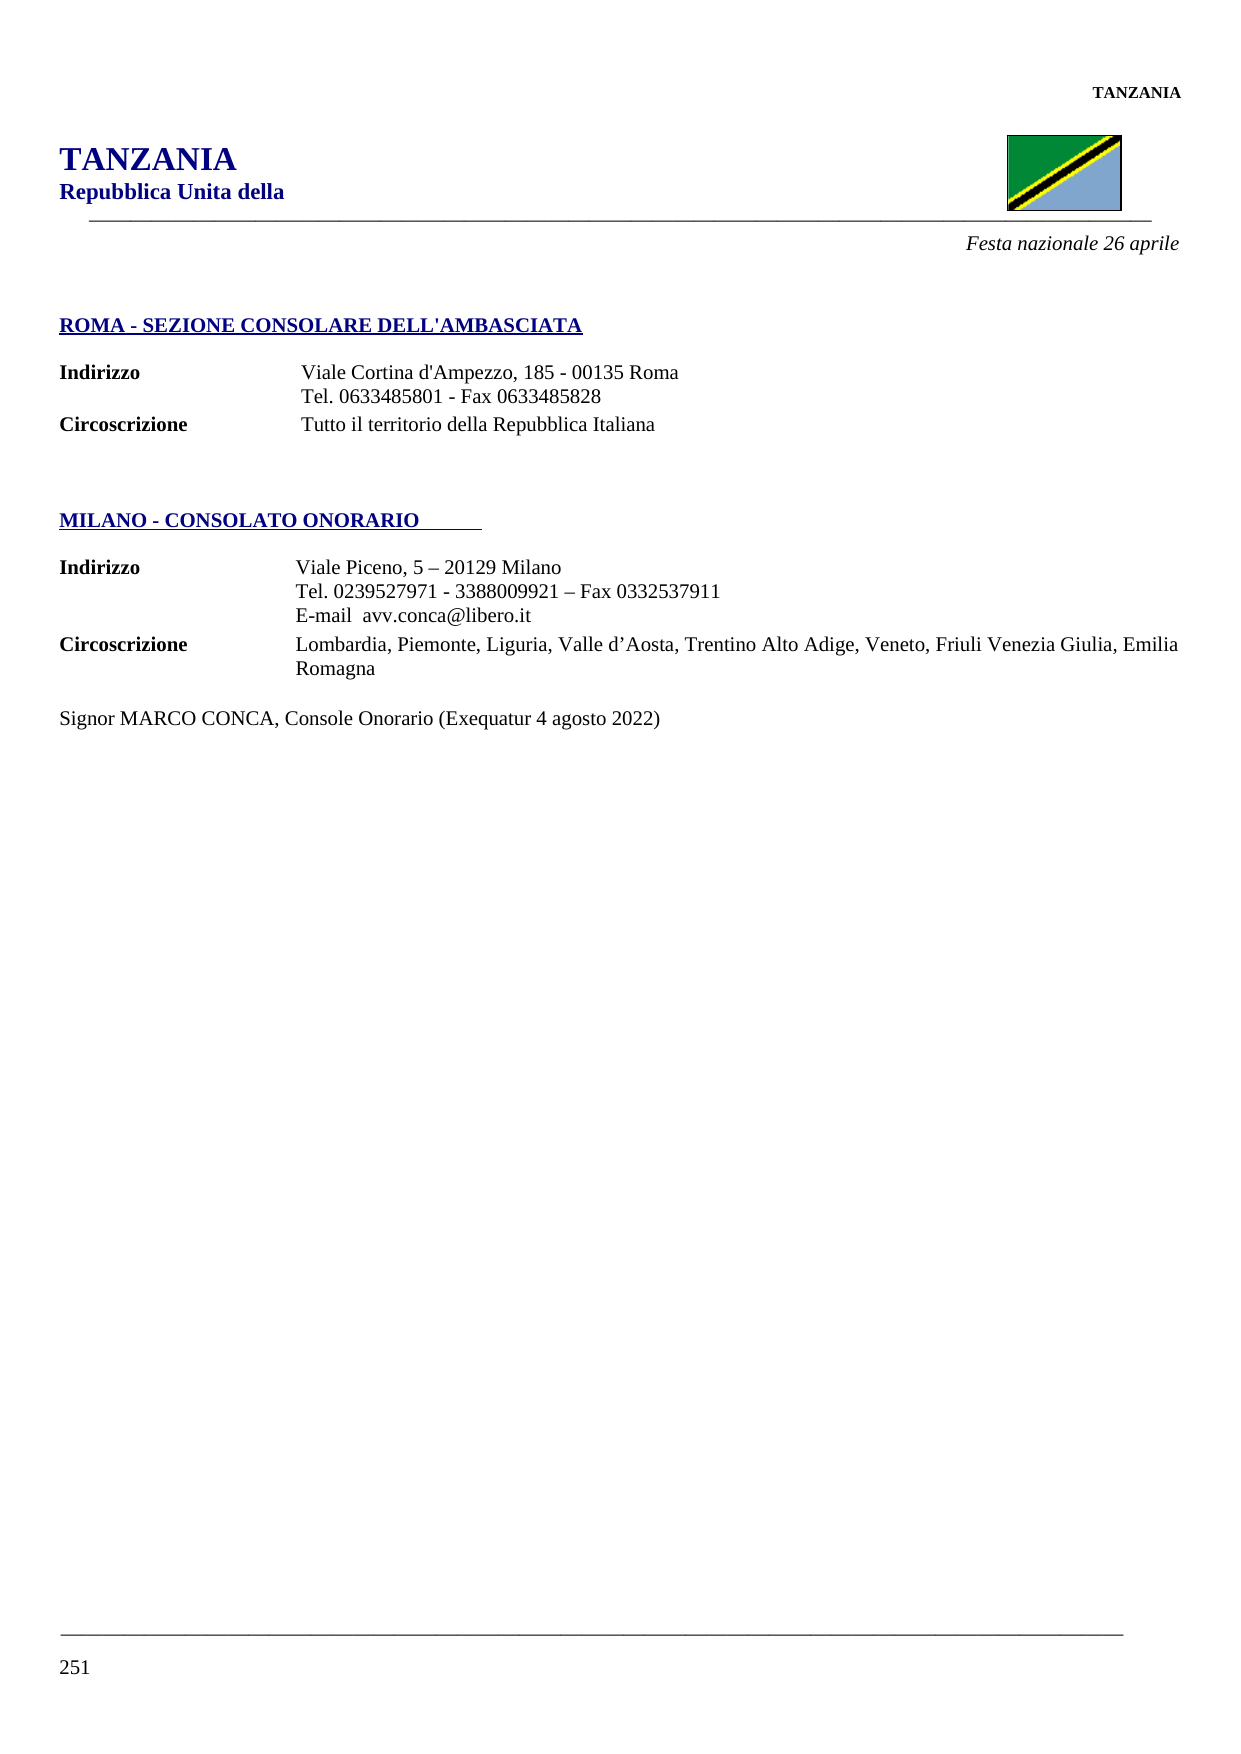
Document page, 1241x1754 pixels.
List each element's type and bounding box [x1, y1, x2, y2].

picture [1008, 136, 1120, 210]
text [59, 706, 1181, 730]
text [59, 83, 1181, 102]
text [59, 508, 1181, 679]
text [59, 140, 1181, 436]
